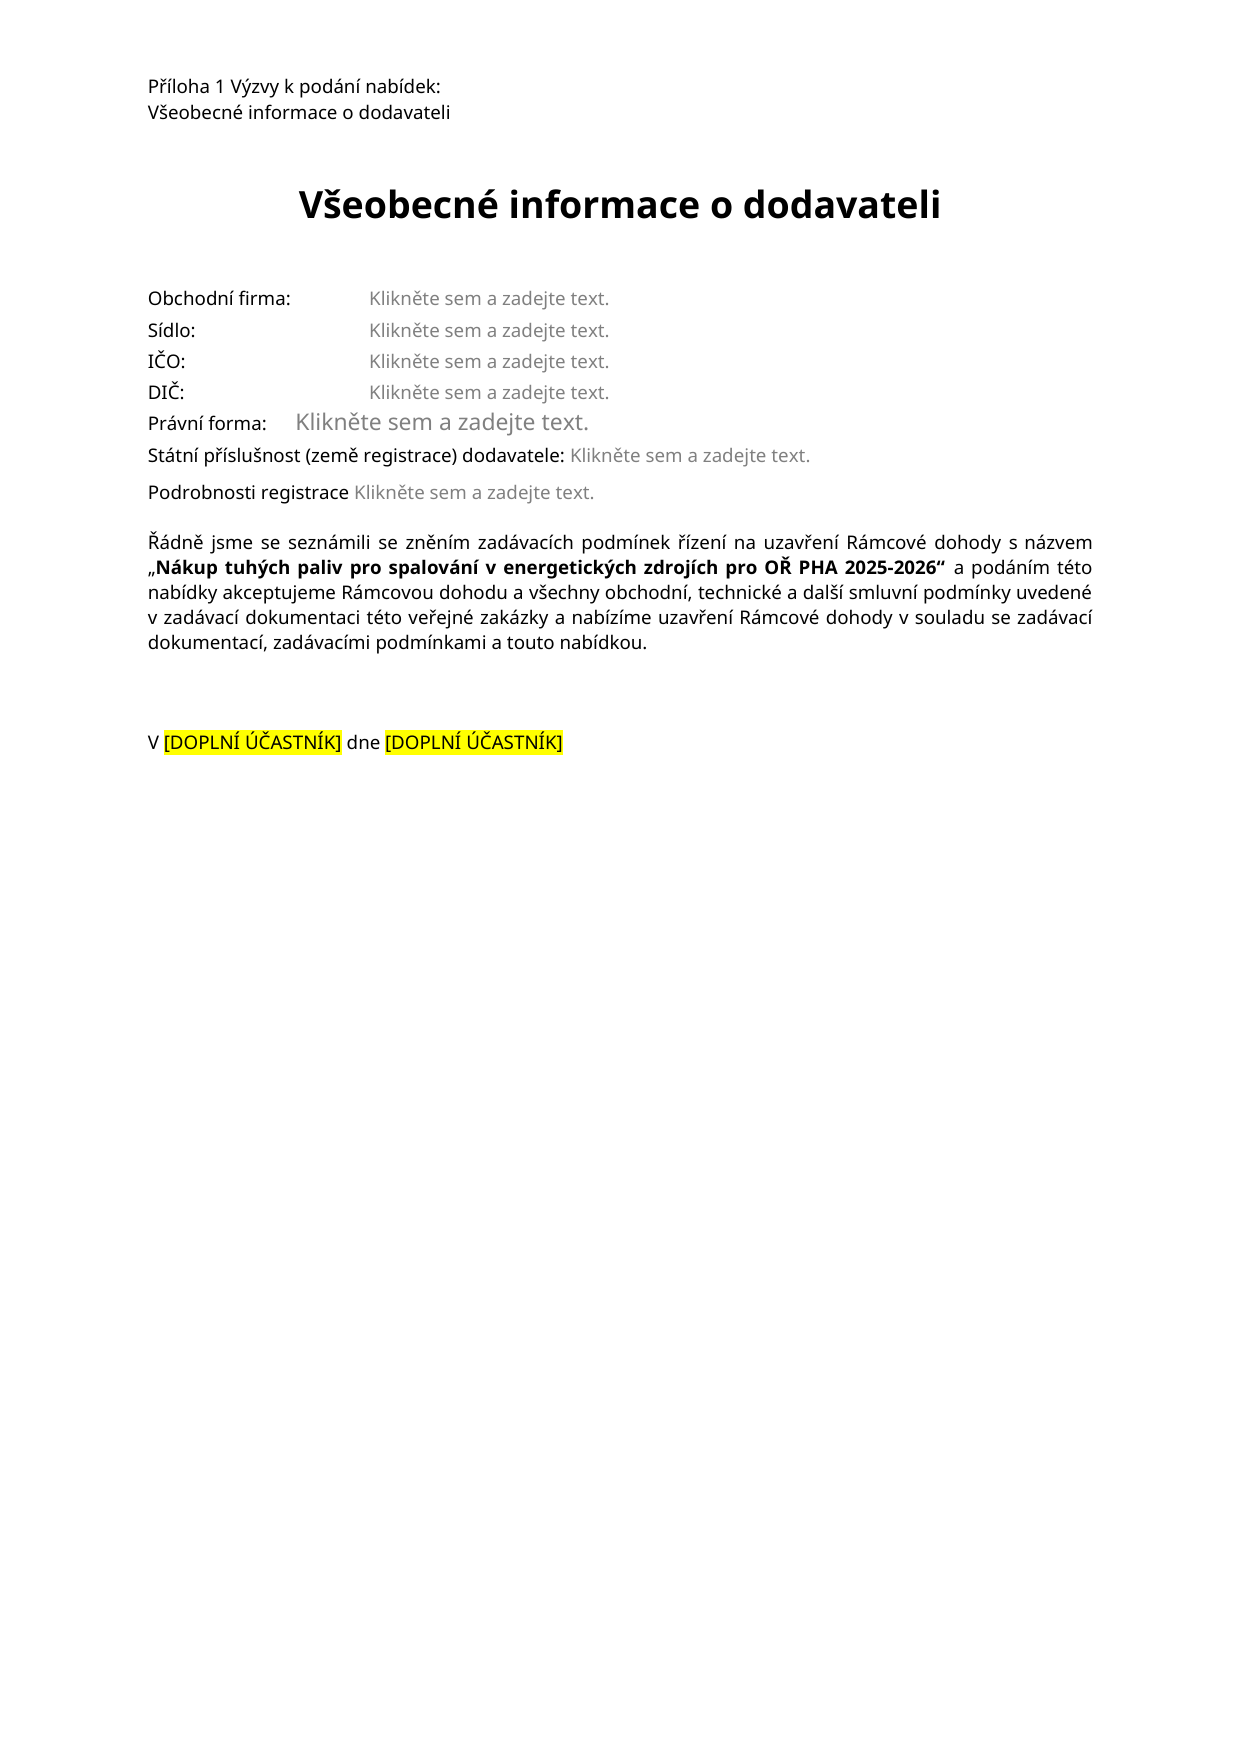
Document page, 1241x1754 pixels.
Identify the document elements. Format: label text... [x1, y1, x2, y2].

text Státní příslušnost (země registrace) dodavatele: [148, 442, 1093, 467]
text Právní forma: [148, 411, 1093, 436]
text Podrobnosti registrace [148, 479, 1093, 504]
text Obchodní firma: [148, 286, 1093, 311]
text IČO: [148, 348, 1093, 373]
text Sídlo: [148, 317, 1093, 342]
title Všeobecné informace o dodavateli [148, 178, 1093, 229]
text V [DOPLNÍ ÚČASTNÍK] dne [DOPLNÍ ÚČASTNÍK] [148, 729, 1093, 754]
text DIČ: [148, 379, 1093, 404]
text Řádně jsme se seznámili se zněním zadávacích podmínek řízení na uzavření Rámcové dohody s názvem „Nákup tuhých paliv pro spalování v energetických zdrojích pro OŘ PHA 2025-2026“ a podáním této nabídky akceptujeme Rámcovou dohodu a všechny obchodní, technické a další smluvní podmínky uvedené v zadávací dokumentaci této veřejné zakázky a nabízíme uzavření Rámcové dohody v souladu se zadávací dokumentací, zadávacími podmínkami a touto nabídkou. [148, 529, 1093, 654]
